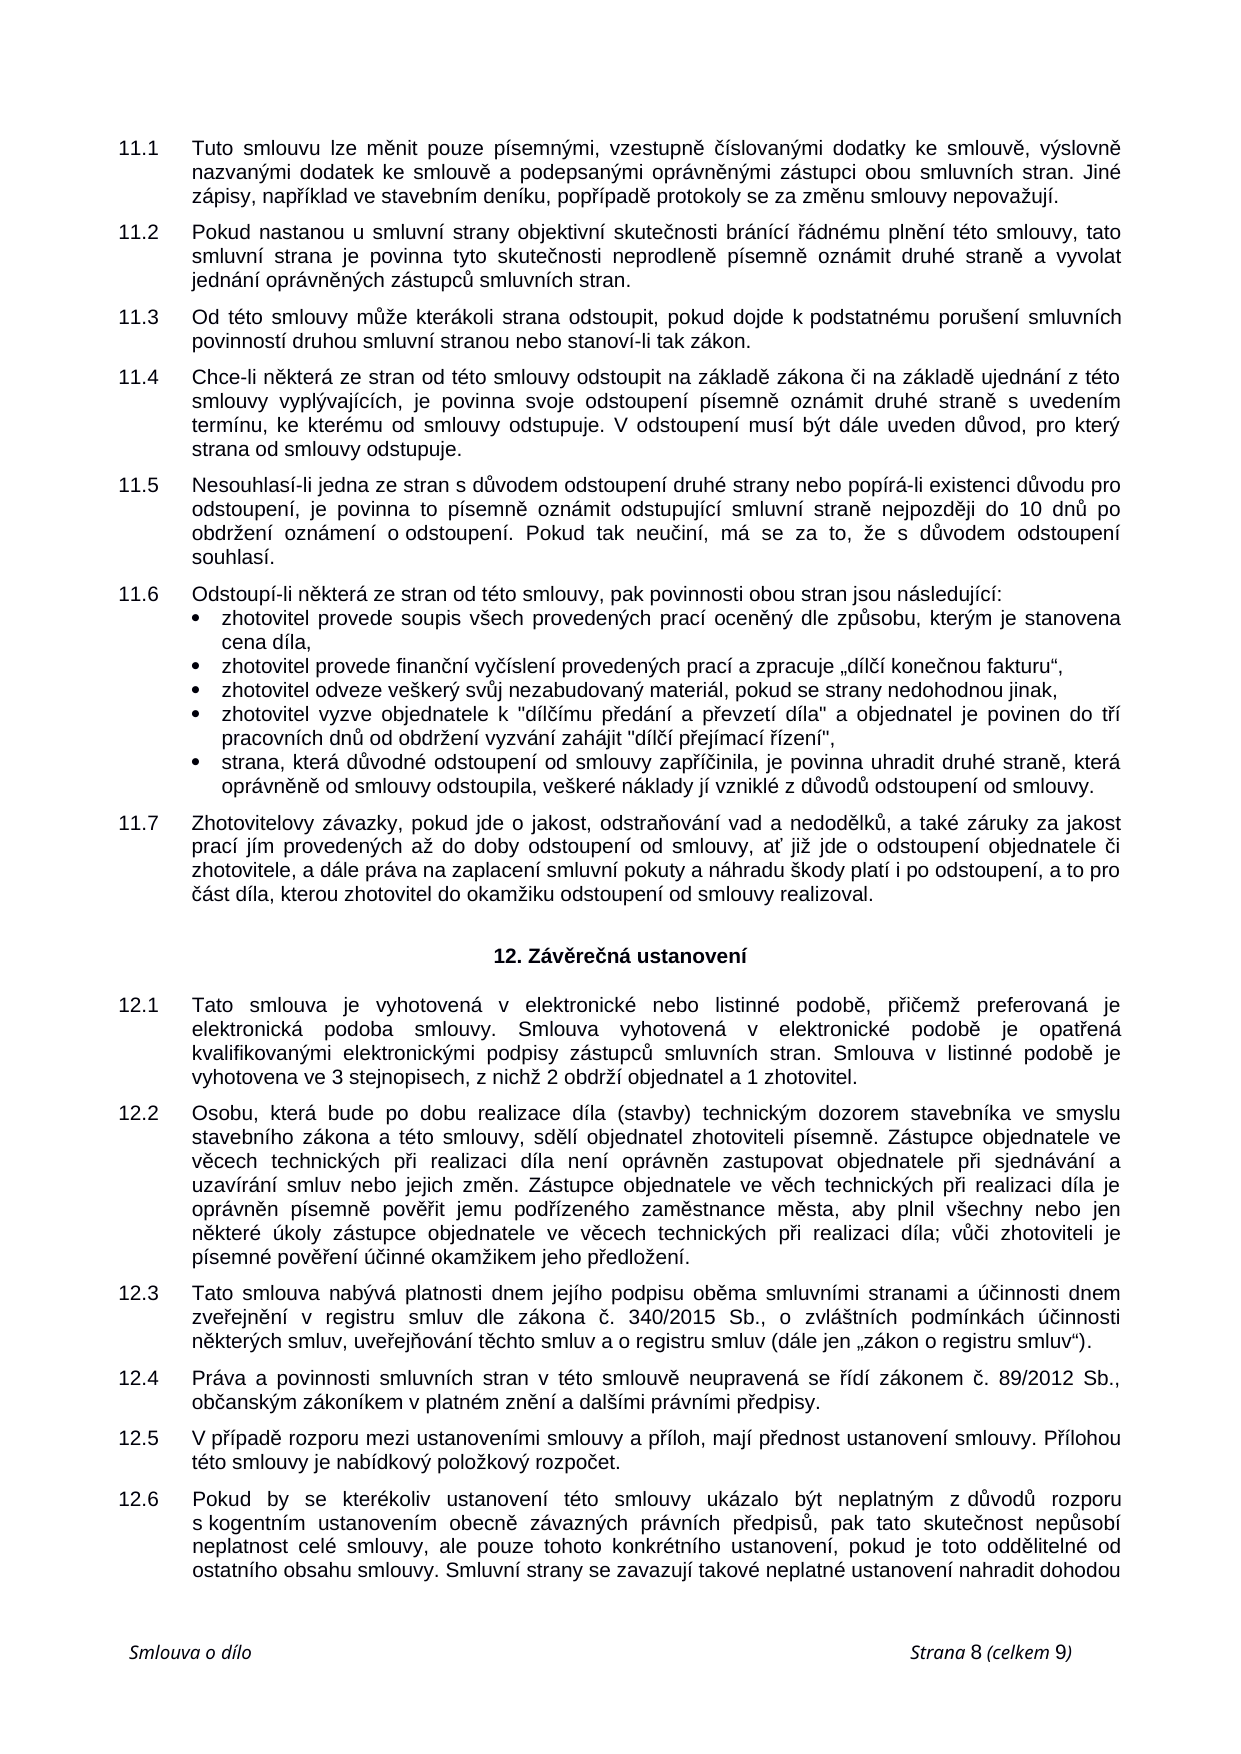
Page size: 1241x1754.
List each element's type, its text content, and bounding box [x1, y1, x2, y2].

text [118, 1486, 1122, 1582]
text 12.2 Osobu, která bude po dobu realizace díla (stavby) technickým dozorem stavebníka ve smyslu stavebního zákona a této smlouvy, sdělí objednatel zhotoviteli písemně. Zástupce objednatele ve věcech technických při realizaci díla není oprávněn zastupovat objednatele při sjednávání a uzavírání smluv nebo jejich změn. Zástupce objednatele ve věch technických při realizaci díla je oprávněn písemně pověřit jemu podřízeného zaměstnance města, aby plnil všechny nebo jen některé úkoly zástupce objednatele ve věcech technických při realizaci díla; vůči zhotoviteli je písemné pověření účinné okamžikem jeho předložení. [118, 1101, 1122, 1269]
list zhotovitel provede soupis všech provedených prací oceněný dle způsobu, kterým je stanovena cena díla, [192, 606, 1122, 654]
text 12. Závěrečná ustanovení [118, 944, 1122, 968]
text 11.5 Nesouhlasí-li jedna ze stran s důvodem odstoupení druhé strany nebo popírá-li existenci důvodu pro odstoupení, je povinna to písemně oznámit odstupující smluvní straně nejpozději do 10 dnů po obdržení oznámení o odstoupení. Pokud tak neučiní, má se za to, že s důvodem odstoupení souhlasí. [118, 473, 1122, 569]
text 12.1 Tato smlouva je vyhotovená v elektronické nebo listinné podobě, přičemž preferovaná je elektronická podoba smlouvy. Smlouva vyhotovená v elektronické podobě je opatřená kvalifikovanými elektronickými podpisy zástupců smluvních stran. Smlouva v listinné podobě je vyhotovena ve 3 stejnopisech, z nichž 2 obdrží objednatel a 1 zhotovitel. [118, 993, 1122, 1088]
text 12.3 Tato smlouva nabývá platnosti dnem jejího podpisu oběma smluvními stranami a účinnosti dnem zveřejnění v registru smluv dle zákona č. 340/2015 Sb., o zvláštních podmínkách účinnosti některých smluv, uveřejňování těchto smluv a o registru smluv (dále jen „zákon o registru smluv“). [118, 1281, 1122, 1353]
text 11.4 Chce-li některá ze stran od této smlouvy odstoupit na základě zákona či na základě ujednání z této smlouvy vyplývajících, je povinna svoje odstoupení písemně oznámit druhé straně s uvedením termínu, ke kterému od smlouvy odstupuje. V odstoupení musí být dále uveden důvod, pro který strana od smlouvy odstupuje. [118, 365, 1122, 461]
text 11.2 Pokud nastanou u smluvní strany objektivní skutečnosti bránící řádnému plnění této smlouvy, tato smluvní strana je povinna tyto skutečnosti neprodleně písemně oznámit druhé straně a vyvolat jednání oprávněných zástupců smluvních stran. [118, 220, 1122, 292]
text 12.4 Práva a povinnosti smluvních stran v této smlouvě neupravená se řídí zákonem č. 89/2012 Sb., občanským zákoníkem v platném znění a dalšími právními předpisy. [118, 1366, 1122, 1413]
list zhotovitel provede finanční vyčíslení provedených prací a zpracuje „dílčí konečnou fakturu“, [192, 654, 1122, 678]
text 11.3 Od této smlouvy může kterákoli strana odstoupit, pokud dojde k podstatnému porušení smluvních povinností druhou smluvní stranou nebo stanoví-li tak zákon. [118, 304, 1122, 352]
text 11.7 Zhotovitelovy závazky, pokud jde o jakost, odstraňování vad a nedodělků, a také záruky za jakost prací jím provedených až do doby odstoupení od smlouvy, ať již jde o odstoupení objednatele či zhotovitele, a dále práva na zaplacení smluvní pokuty a náhradu škody platí i po odstoupení, a to pro část díla, kterou zhotovitel do okamžiku odstoupení od smlouvy realizoval. [118, 810, 1122, 906]
text 12.5 V případě rozporu mezi ustanoveními smlouvy a příloh, mají přednost ustanovení smlouvy. Přílohou této smlouvy je nabídkový položkový rozpočet. [118, 1426, 1122, 1474]
text 11.1 Tuto smlouvu lze měnit pouze písemnými, vzestupně číslovanými dodatky ke smlouvě, výslovně nazvanými dodatek ke smlouvě a podepsanými oprávněnými zástupci obou smluvních stran. Jiné zápisy, například ve stavebním deníku, popřípadě protokoly se za změnu smlouvy nepovažují. [118, 136, 1122, 208]
list zhotovitel vyzve objednatele k "dílčímu předání a převzetí díla" a objednatel je povinen do tří pracovních dnů od obdržení vyzvání zahájit "dílčí přejímací řízení", [192, 702, 1122, 750]
text 11.6 Odstoupí-li některá ze stran od této smlouvy, pak povinnosti obou stran jsou následující: [118, 582, 1122, 606]
list strana, která důvodné odstoupení od smlouvy zapříčinila, je povinna uhradit druhé straně, která oprávněně od smlouvy odstoupila, veškeré náklady jí vzniklé z důvodů odstoupení od smlouvy. [192, 750, 1122, 798]
list zhotovitel odveze veškerý svůj nezabudovaný materiál, pokud se strany nedohodnou jinak, [192, 678, 1122, 702]
